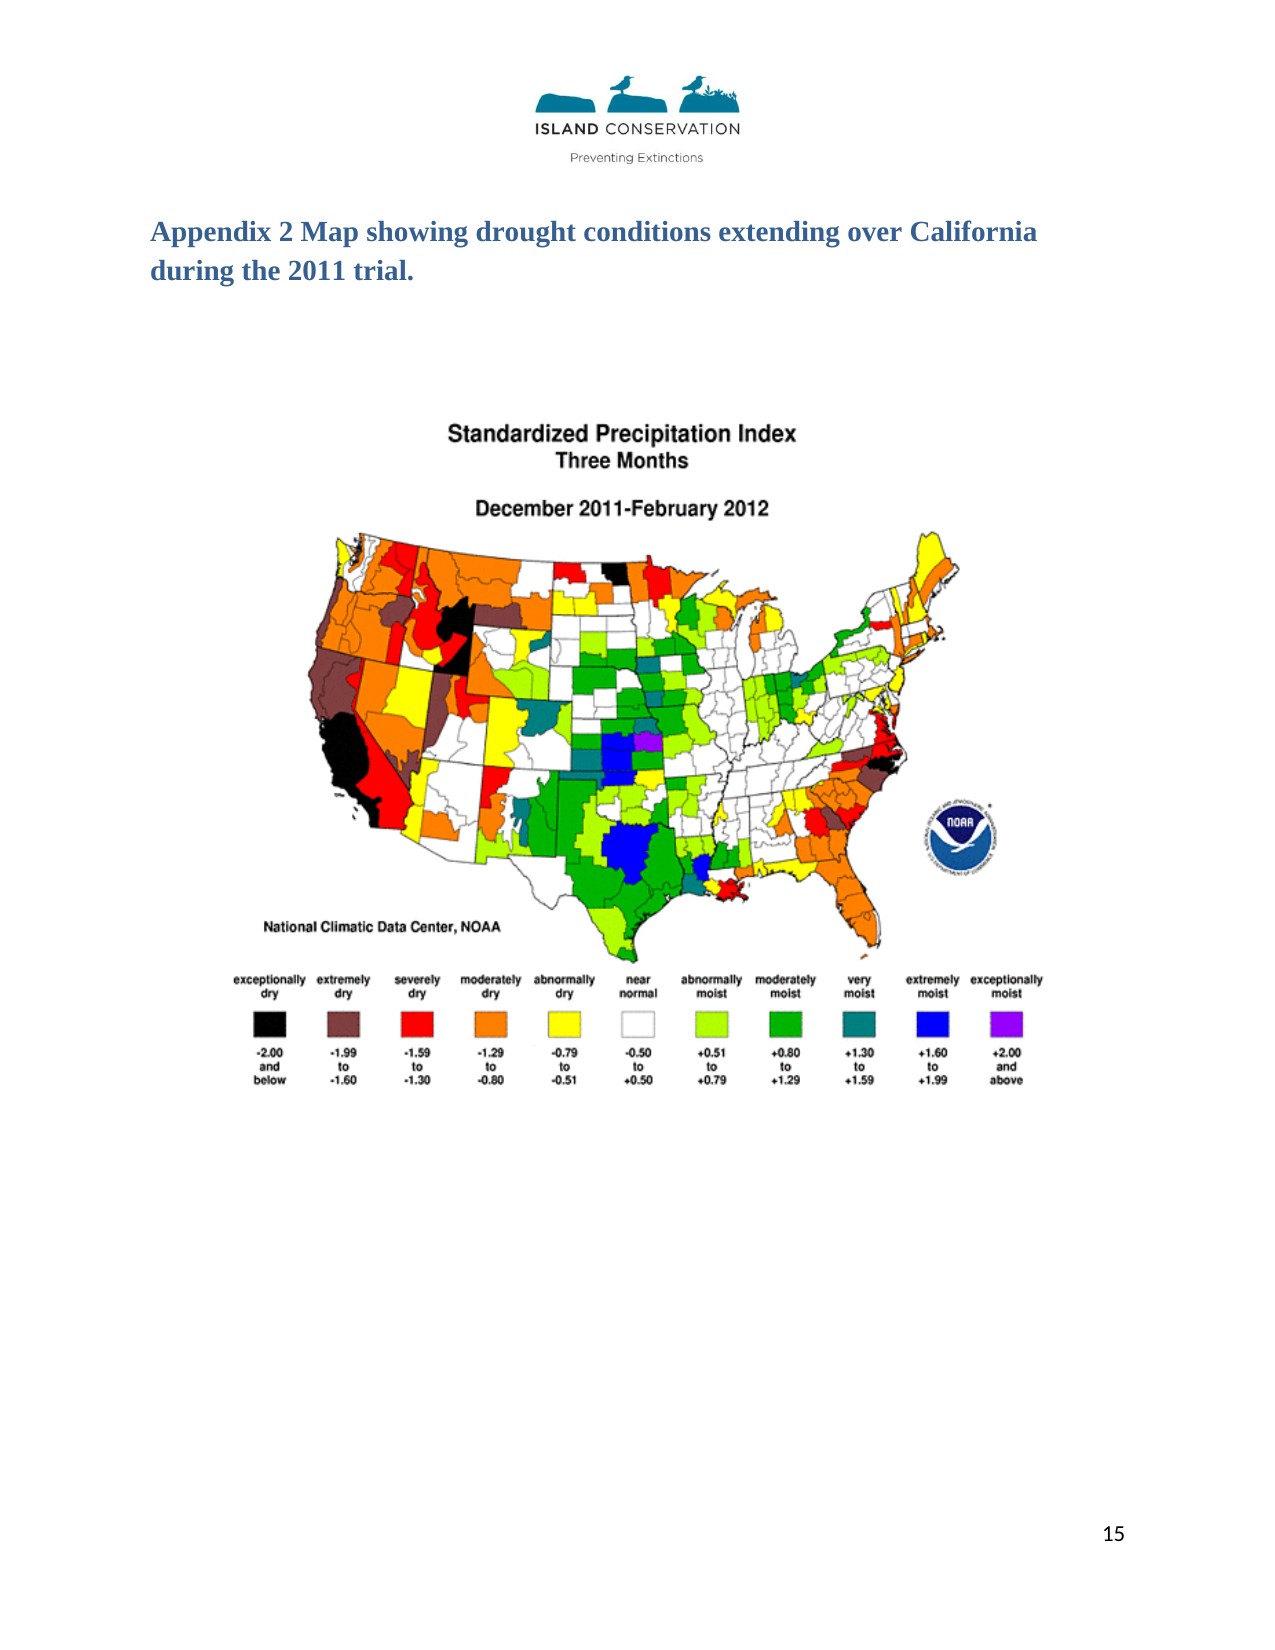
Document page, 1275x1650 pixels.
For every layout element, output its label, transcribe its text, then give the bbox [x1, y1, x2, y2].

subtitle Appendix 2 Map showing drought conditions extending over California during the 2011 trial. [150, 214, 1125, 286]
picture [535, 75, 740, 165]
picture [190, 380, 1085, 1114]
